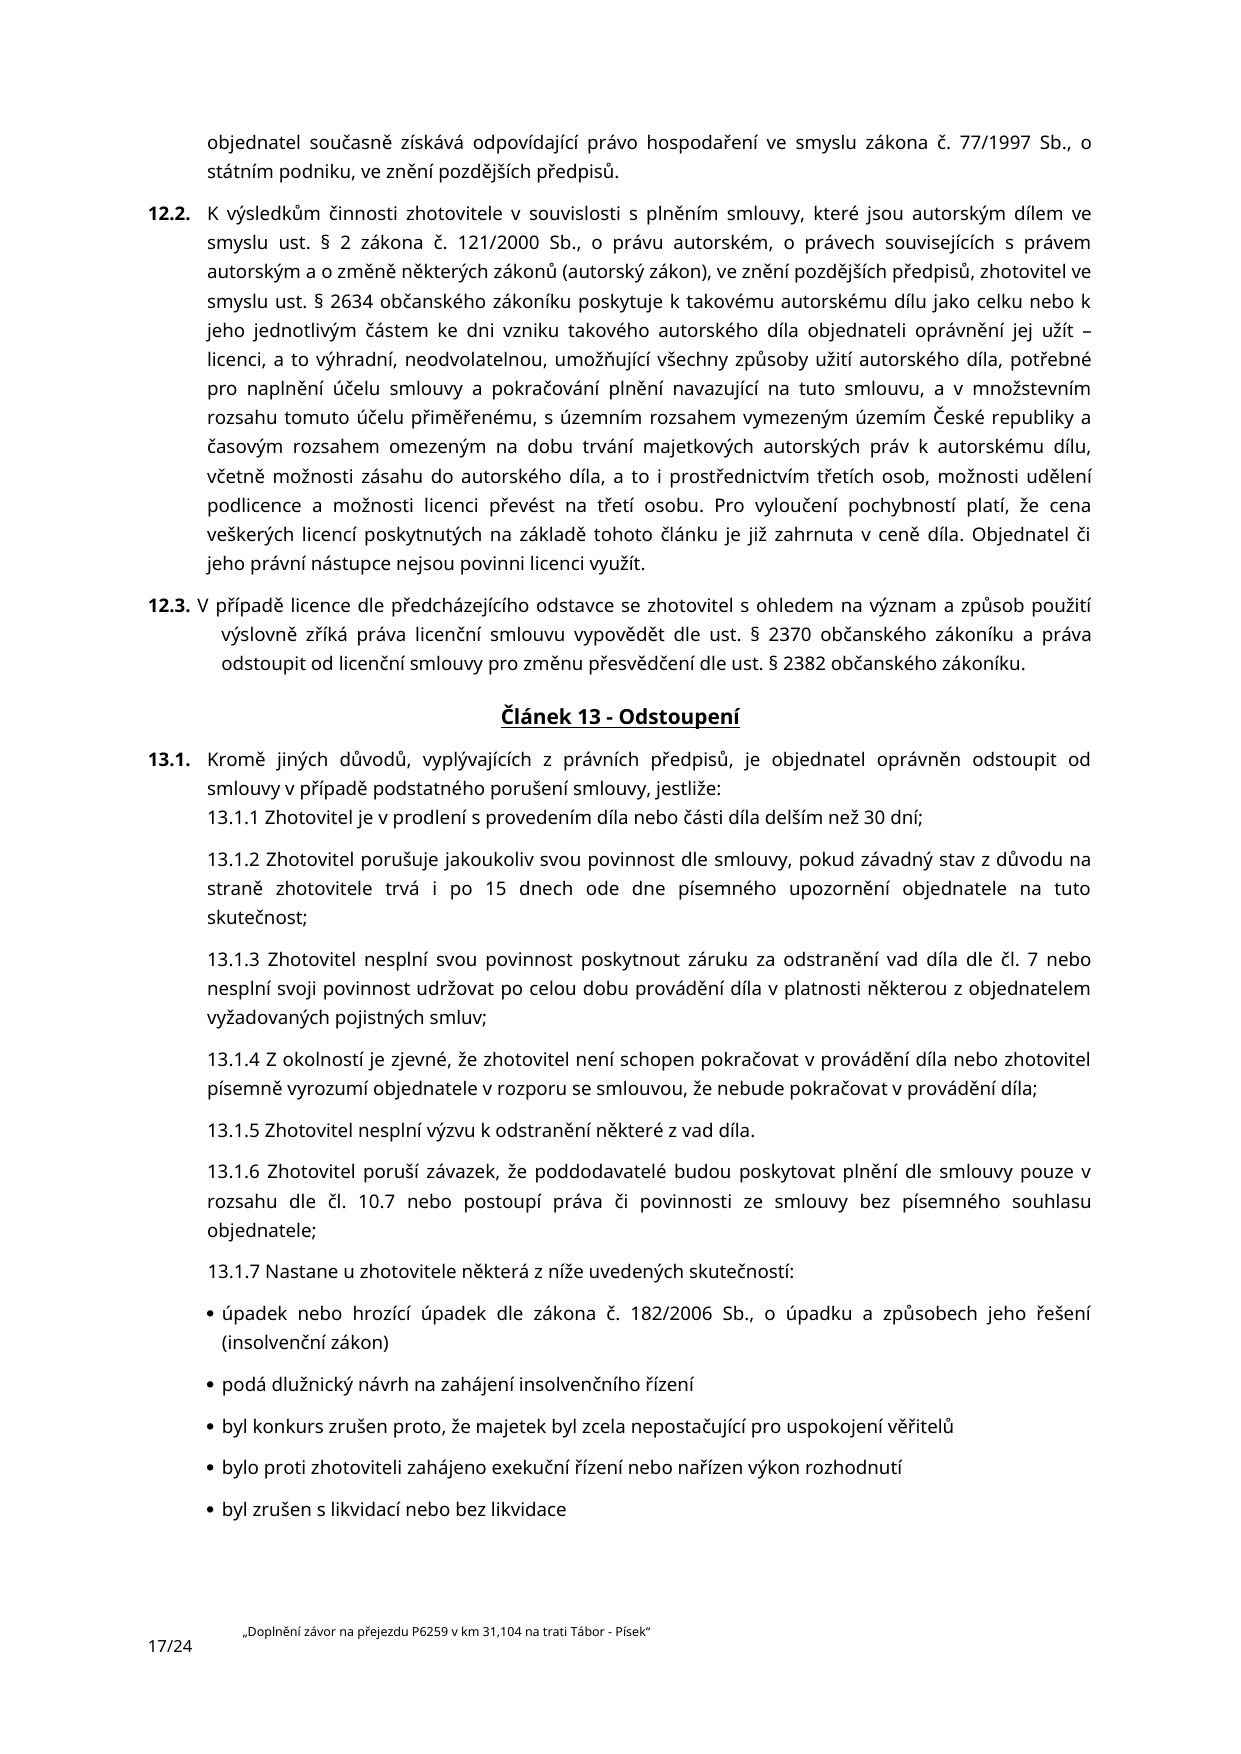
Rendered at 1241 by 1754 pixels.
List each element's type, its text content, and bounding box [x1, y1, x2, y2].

list byl konkurs zrušen proto, že majetek byl zcela nepostačující pro uspokojení věřitelů [207, 1410, 1092, 1439]
list bylo proti zhotoviteli zahájeno exekuční řízení nebo nařízen výkon rozhodnutí [207, 1451, 1092, 1481]
text 13.1.4 Z okolností je zjevné, že zhotovitel není schopen pokračovat v provádění díla nebo zhotovitel písemně vyrozumí objednatele v rozporu se smlouvou, že nebude pokračovat v provádění díla; [207, 1043, 1092, 1101]
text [148, 126, 1092, 185]
text 12.3. V případě licence dle předcházejícího odstavce se zhotovitel s ohledem na význam a způsob použití výslovně zříká práva licenční smlouvu vypovědět dle ust. § 2370 občanského zákoníku a práva odstoupit od licenční smlouvy pro změnu přesvědčení dle ust. § 2382 občanského zákoníku. [148, 589, 1092, 676]
text 13.1. Kromě jiných důvodů, vyplývajících z právních předpisů, je objednatel oprávněn odstoupit od smlouvy v případě podstatného porušení smlouvy, jestliže: [148, 743, 1092, 801]
text 13.1.6 Zhotovitel poruší závazek, že poddodavatelé budou poskytovat plnění dle smlouvy pouze v rozsahu dle čl. 10.7 nebo postoupí práva či povinnosti ze smlouvy bez písemného souhlasu objednatele; [207, 1156, 1092, 1243]
text 13.1.7 Nastane u zhotovitele některá z níže uvedených skutečností: [207, 1256, 1092, 1285]
list úpadek nebo hrozící úpadek dle zákona č. 182/2006 Sb., o úpadku a způsobech jeho řešení (insolvenční zákon) [207, 1297, 1092, 1356]
text 13.1.1 Zhotovitel je v prodlení s provedením díla nebo části díla delším než 30 dní; [207, 801, 1092, 831]
text 13.1.3 Zhotovitel nesplní svou povinnost poskytnout záruku za odstranění vad díla dle čl. 7 nebo nesplní svoji povinnost udržovat po celou dobu provádění díla v platnosti některou z objednatelem vyžadovaných pojistných smluv; [207, 943, 1092, 1031]
text 13.1.2 Zhotovitel porušuje jakoukoliv svou povinnost dle smlouvy, pokud závadný stav z důvodu na straně zhotovitele trvá i po 15 dnech ode dne písemného upozornění objednatele na tuto skutečnost; [207, 843, 1092, 931]
subtitle Článek 13 - Odstoupení [148, 701, 1092, 731]
list byl zrušen s likvidací nebo bez likvidace [207, 1493, 1092, 1522]
text 13.1.5 Zhotovitel nesplní výzvu k odstranění některé z vad díla. [207, 1114, 1092, 1143]
text 12.2. K výsledkům činnosti zhotovitele v souvislosti s plněním smlouvy, které jsou autorským dílem ve smyslu ust. § 2 zákona č. 121/2000 Sb., o právu autorském, o právech souvisejících s právem autorským a o změně některých zákonů (autorský zákon), ve znění pozdějších předpisů, zhotovitel ve smyslu ust. § 2634 občanského zákoníku poskytuje k takovému autorskému dílu jako celku nebo k jeho jednotlivým částem ke dni vzniku takového autorského díla objednateli oprávnění jej užít – licenci, a to výhradní, neodvolatelnou, umožňující všechny způsoby užití autorského díla, potřebné pro naplnění účelu smlouvy a pokračování plnění navazující na tuto smlouvu, a v množstevním rozsahu tomuto účelu přiměřenému, s územním rozsahem vymezeným územím České republiky a časovým rozsahem omezeným na dobu trvání majetkových autorských práv k autorskému dílu, včetně možnosti zásahu do autorského díla, a to i prostřednictvím třetích osob, možnosti udělení podlicence a možnosti licenci převést na třetí osobu. Pro vyloučení pochybností platí, že cena veškerých licencí poskytnutých na základě tohoto článku je již zahrnuta v ceně díla. Objednatel či jeho právní nástupce nejsou povinni licenci využít. [148, 197, 1092, 576]
list podá dlužnický návrh na zahájení insolvenčního řízení [207, 1368, 1092, 1397]
